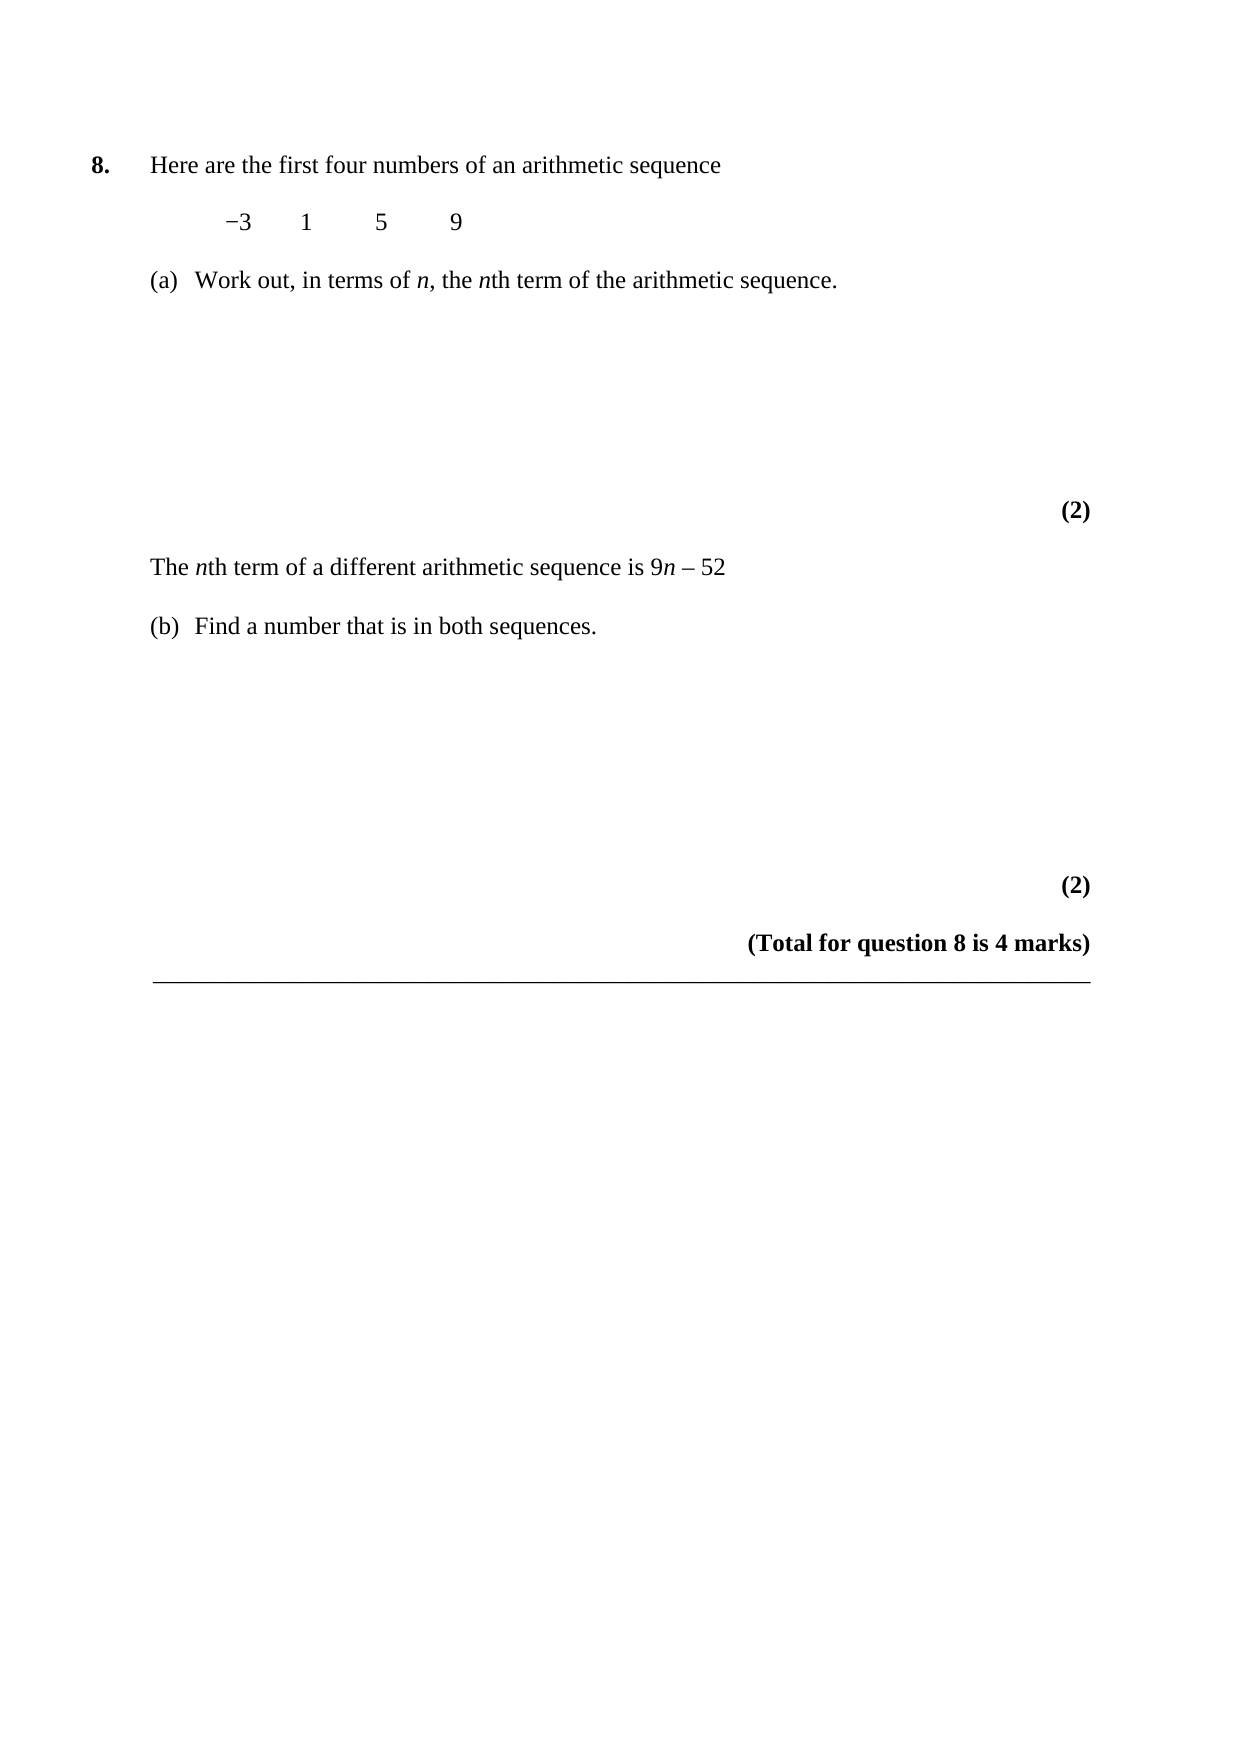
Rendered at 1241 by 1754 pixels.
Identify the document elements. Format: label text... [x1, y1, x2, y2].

text The nth term of a different arithmetic sequence is 9n – 52 [150, 552, 1090, 581]
list Work out, in terms of n, the nth term of the arithmetic sequence. [150, 265, 1090, 294]
text (Total for question 8 is 4 marks) [150, 928, 1090, 957]
text (2) [150, 495, 1090, 524]
list Find a number that is in both sequences. [150, 610, 1090, 641]
text −3 1 5 9 [150, 207, 1090, 236]
text ___________________________________________________________________________ [150, 957, 1090, 986]
text 8. Here are the first four numbers of an arithmetic sequence [91, 150, 1090, 179]
text (2) [150, 871, 1090, 899]
